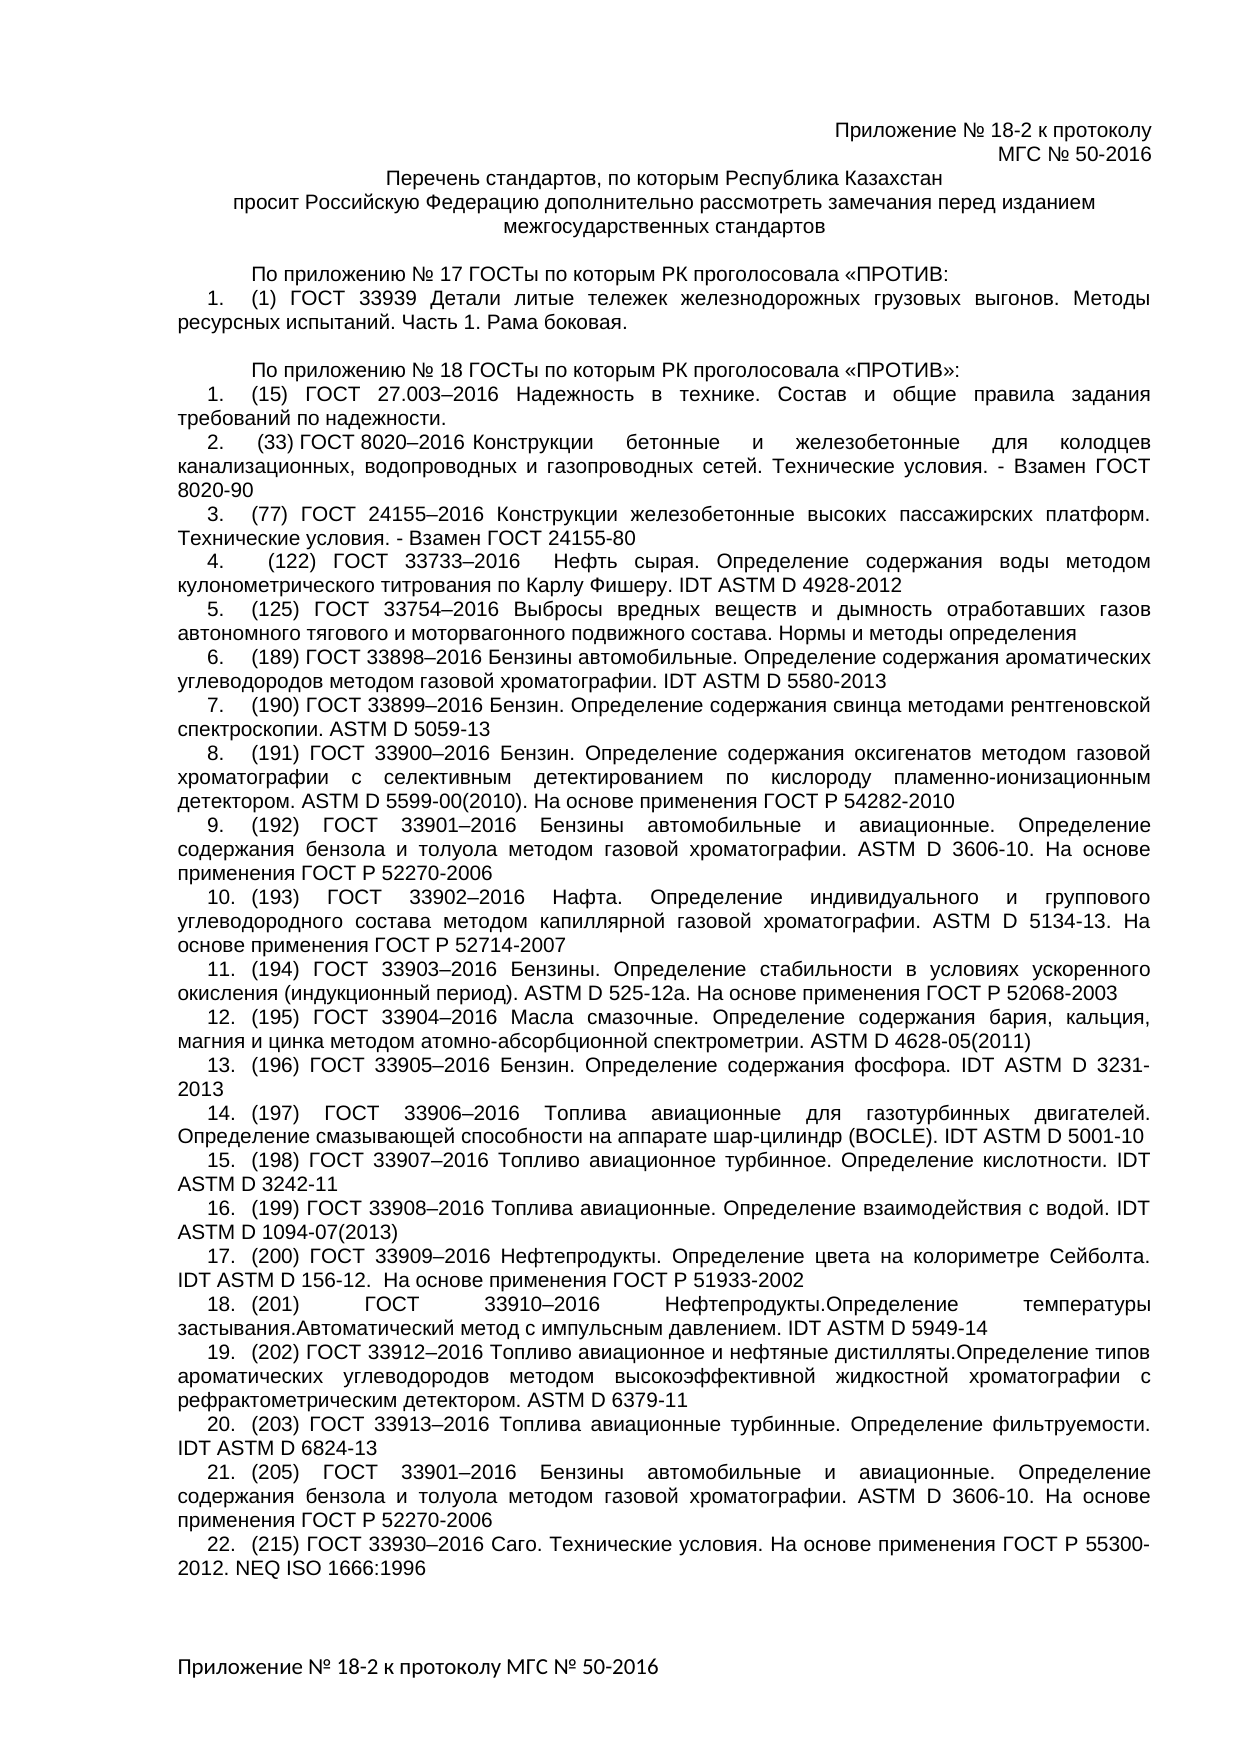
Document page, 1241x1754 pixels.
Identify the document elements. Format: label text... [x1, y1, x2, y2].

list (194) ГОСТ 33903–2016 Бензины. Определение стабильности в условиях ускоренного окисления (индукционный период). ASTM D 525-12a. На основе применения ГОСТ Р 52068-2003 [177, 957, 1152, 1004]
list (202) ГОСТ 33912–2016 Топливо авиационное и нефтяные дистилляты.Определение типов ароматических углеводородов методом высокоэффективной жидкостной хроматографии с рефрактометрическим детектором. ASTM D 6379-11 [177, 1340, 1152, 1412]
list (33) ГОСТ 8020–2016 Конструкции бетонные и железобетонные для колодцев канализационных, водопроводных и газопроводных сетей. Технические условия. - Взамен ГОСТ 8020-90 [177, 429, 1152, 501]
list (192) ГОСТ 33901–2016 Бензины автомобильные и авиационные. Определение содержания бензола и толуола методом газовой хроматографии. ASTM D 3606-10. На основе применения ГОСТ Р 52270-2006 [177, 813, 1152, 885]
text просит Российскую Федерацию дополнительно рассмотреть замечания перед изданием межгосударственных стандартов [177, 190, 1152, 238]
text Перечень стандартов, по которым Республика Казахстан [177, 166, 1152, 190]
list (215) ГОСТ 33930–2016 Саго. Технические условия. На основе применения ГОСТ Р 55300-2012. NEQ ISO 1666:1996 [177, 1532, 1152, 1579]
list (77) ГОСТ 24155–2016 Конструкции железобетонные высоких пассажирских платформ. Технические условия. - Взамен ГОСТ 24155-80 [177, 501, 1152, 549]
list (15) ГОСТ 27.003–2016 Надежность в технике. Состав и общие правила задания требований по надежности. [177, 382, 1152, 429]
text По приложению № 18 ГОСТы по которым РК проголосовала «ПРОТИВ»: [177, 358, 1152, 382]
list (193) ГОСТ 33902–2016 Нафта. Определение индивидуального и группового углеводородного состава методом капиллярной газовой хроматографии. ASTM D 5134-13. На основе применения ГОСТ Р 52714-2007 [177, 885, 1152, 957]
list (201) ГОСТ 33910–2016 Нефтепродукты.Определение температуры застывания.Автоматический метод с импульсным давлением. IDT ASTM D 5949-14 [177, 1292, 1152, 1340]
list (195) ГОСТ 33904–2016 Масла смазочные. Определение содержания бария, кальция, магния и цинка методом атомно-абсорбционной спектрометрии. ASTM D 4628-05(2011) [177, 1004, 1152, 1052]
list (122) ГОСТ 33733‒2016 Нефть сырая. Определение содержания воды методом кулонометрического титрования по Карлу Фишеру. IDT ASTM D 4928-2012 [177, 549, 1152, 597]
list (198) ГОСТ 33907–2016 Топливо авиационное турбинное. Определение кислотности. IDT ASTM D 3242-11 [177, 1148, 1152, 1196]
list (203) ГОСТ 33913–2016 Топлива авиационные турбинные. Определение фильтруемости. IDT ASTM D 6824-13 [177, 1412, 1152, 1460]
list (199) ГОСТ 33908–2016 Топлива авиационные. Определение взаимодействия с водой. IDT ASTM D 1094-07(2013) [177, 1196, 1152, 1244]
list (190) ГОСТ 33899–2016 Бензин. Определение содержания свинца методами рентгеновской спектроскопии. ASTM D 5059-13 [177, 693, 1152, 741]
list (125) ГОСТ 33754‒2016 Выбросы вредных веществ и дымность отработавших газов автономного тягового и моторвагонного подвижного состава. Нормы и методы определения [177, 597, 1152, 645]
list (197) ГОСТ 33906–2016 Топлива авиационные для газотурбинных двигателей. Определение смазывающей способности на аппарате шар-цилиндр (BOCLE). IDT ASTM D 5001-10 [177, 1100, 1152, 1148]
list (1) ГОСТ 33939 Детали литые тележек железнодорожных грузовых выгонов. Методы ресурсных испытаний. Часть 1. Рама боковая. [177, 286, 1152, 334]
list (205) ГОСТ 33901–2016 Бензины автомобильные и авиационные. Определение содержания бензола и толуола методом газовой хроматографии. ASTM D 3606-10. На основе применения ГОСТ Р 52270-2006 [177, 1460, 1152, 1532]
list (189) ГОСТ 33898–2016 Бензины автомобильные. Определение содержания ароматических углеводородов методом газовой хроматографии. IDT ASTM D 5580-2013 [177, 645, 1152, 693]
text Приложение № 18-2 к протоколу МГС № 50-2016 [177, 118, 1152, 166]
list (200) ГОСТ 33909–2016 Нефтепродукты. Определение цвета на колориметре Сейболта. IDT ASTM D 156-12. На основе применения ГОСТ Р 51933-2002 [177, 1244, 1152, 1292]
text По приложению № 17 ГОСТы по которым РК проголосовала «ПРОТИВ: [177, 262, 1152, 286]
list (191) ГОСТ 33900–2016 Бензин. Определение содержания оксигенатов методом газовой хроматографии с селективным детектированием по кислороду пламенно-ионизационным детектором. ASTM D 5599-00(2010). На основе применения ГОСТ Р 54282-2010 [177, 741, 1152, 813]
list (196) ГОСТ 33905–2016 Бензин. Определение содержания фосфора. IDT ASTM D 3231-2013 [177, 1052, 1152, 1100]
